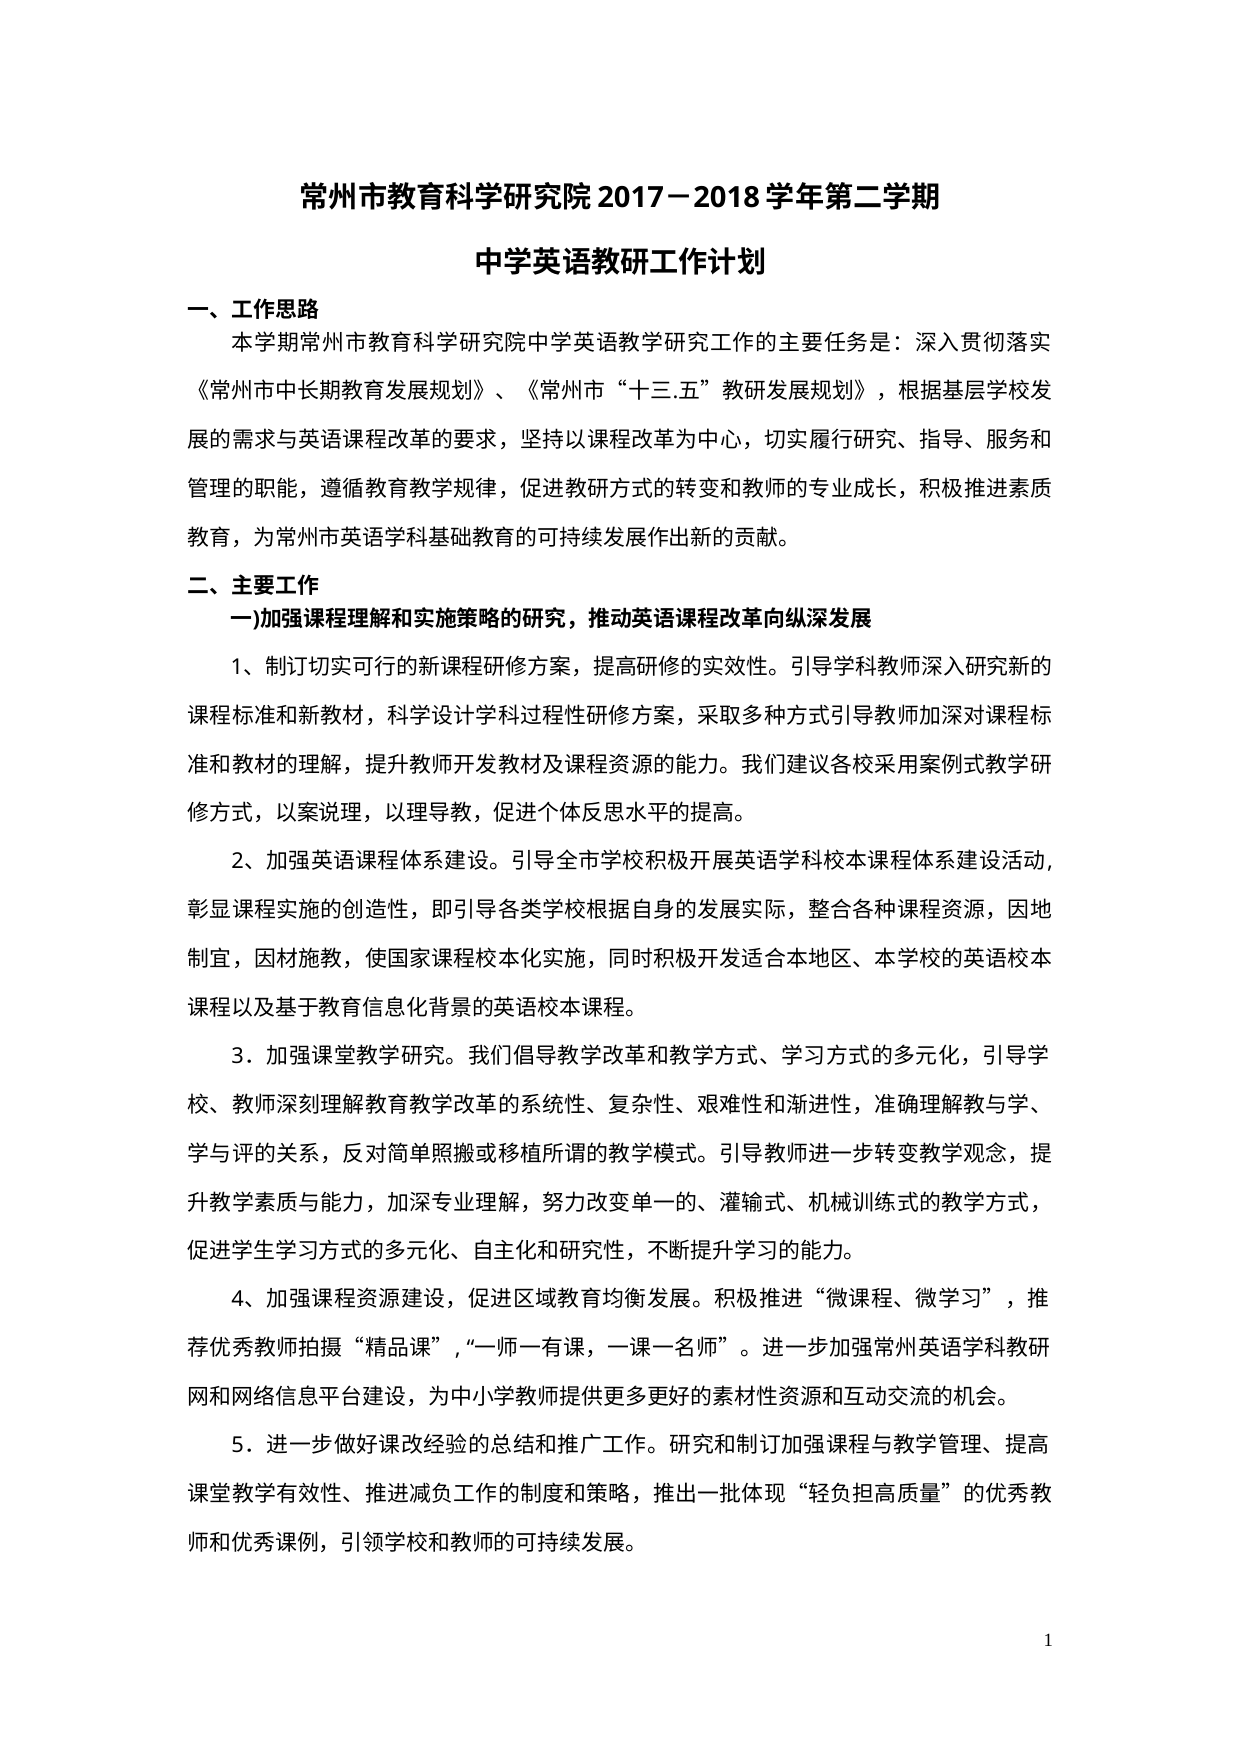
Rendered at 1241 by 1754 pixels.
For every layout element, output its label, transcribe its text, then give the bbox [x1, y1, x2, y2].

text 5．进一步做好课改经验的总结和推广工作。研究和制订加强课程与教学管理、提高课堂教学有效性、推进减负工作的制度和策略，推出一批体现“轻负担高质量”的优秀教师和优秀课例，引领学校和教师的可持续发展。 [187, 1427, 1053, 1557]
text 本学期常州市教育科学研究院中学英语教学研究工作的主要任务是：深入贯彻落实《常州市中长期教育发展规划》、《常州市“十三.五”教研发展规划》，根据基层学校发展的需求与英语课程改革的要求，坚持以课程改革为中心，切实履行研究、指导、服务和管理的职能，遵循教育教学规律，促进教研方式的转变和教师的专业成长，积极推进素质教育，为常州市英语学科基础教育的可持续发展作出新的贡献。 [187, 324, 1053, 552]
text 1、制订切实可行的新课程研修方案，提高研修的实效性。引导学科教师深入研究新的课程标准和新教材，科学设计学科过程性研修方案，采取多种方式引导教师加深对课程标准和教材的理解，提升教师开发教材及课程资源的能力。我们建议各校采用案例式教学研修方式，以案说理，以理导教，促进个体反思水平的提高。 [187, 649, 1053, 827]
text 4、加强课程资源建设，促进区域教育均衡发展。积极推进“微课程、微学习”，推荐优秀教师拍摄“精品课”, “一师一有课，一课一名师”。进一步加强常州英语学科教研网和网络信息平台建设，为中小学教师提供更多更好的素材性资源和互动交流的机会。 [187, 1281, 1053, 1411]
text 二、主要工作 [187, 568, 1053, 600]
text 3．加强课堂教学研究。我们倡导教学改革和教学方式、学习方式的多元化，引导学校、教师深刻理解教育教学改革的系统性、复杂性、艰难性和渐进性，准确理解教与学、学与评的关系，反对简单照搬或移植所谓的教学模式。引导教师进一步转变教学观念，提升教学素质与能力，加深专业理解，努力改变单一的、灌输式、机械训练式的教学方式，促进学生学习方式的多元化、自主化和研究性，不断提升学习的能力。 [187, 1038, 1053, 1265]
text 2、加强英语课程体系建设。引导全市学校积极开展英语学科校本课程体系建设活动,彰显课程实施的创造性，即引导各类学校根据自身的发展实际，整合各种课程资源，因地制宜，因材施教，使国家课程校本化实施，同时积极开发适合本地区、本学校的英语校本课程以及基于教育信息化背景的英语校本课程。 [187, 843, 1053, 1022]
text 中学英语教研工作计划 [187, 227, 1053, 292]
text 常州市教育科学研究院2017－2018学年第二学期 [187, 162, 1053, 227]
text 一)加强课程理解和实施策略的研究，推动英语课程改革向纵深发展 [187, 600, 1053, 633]
text 一、工作思路 [187, 292, 1053, 324]
